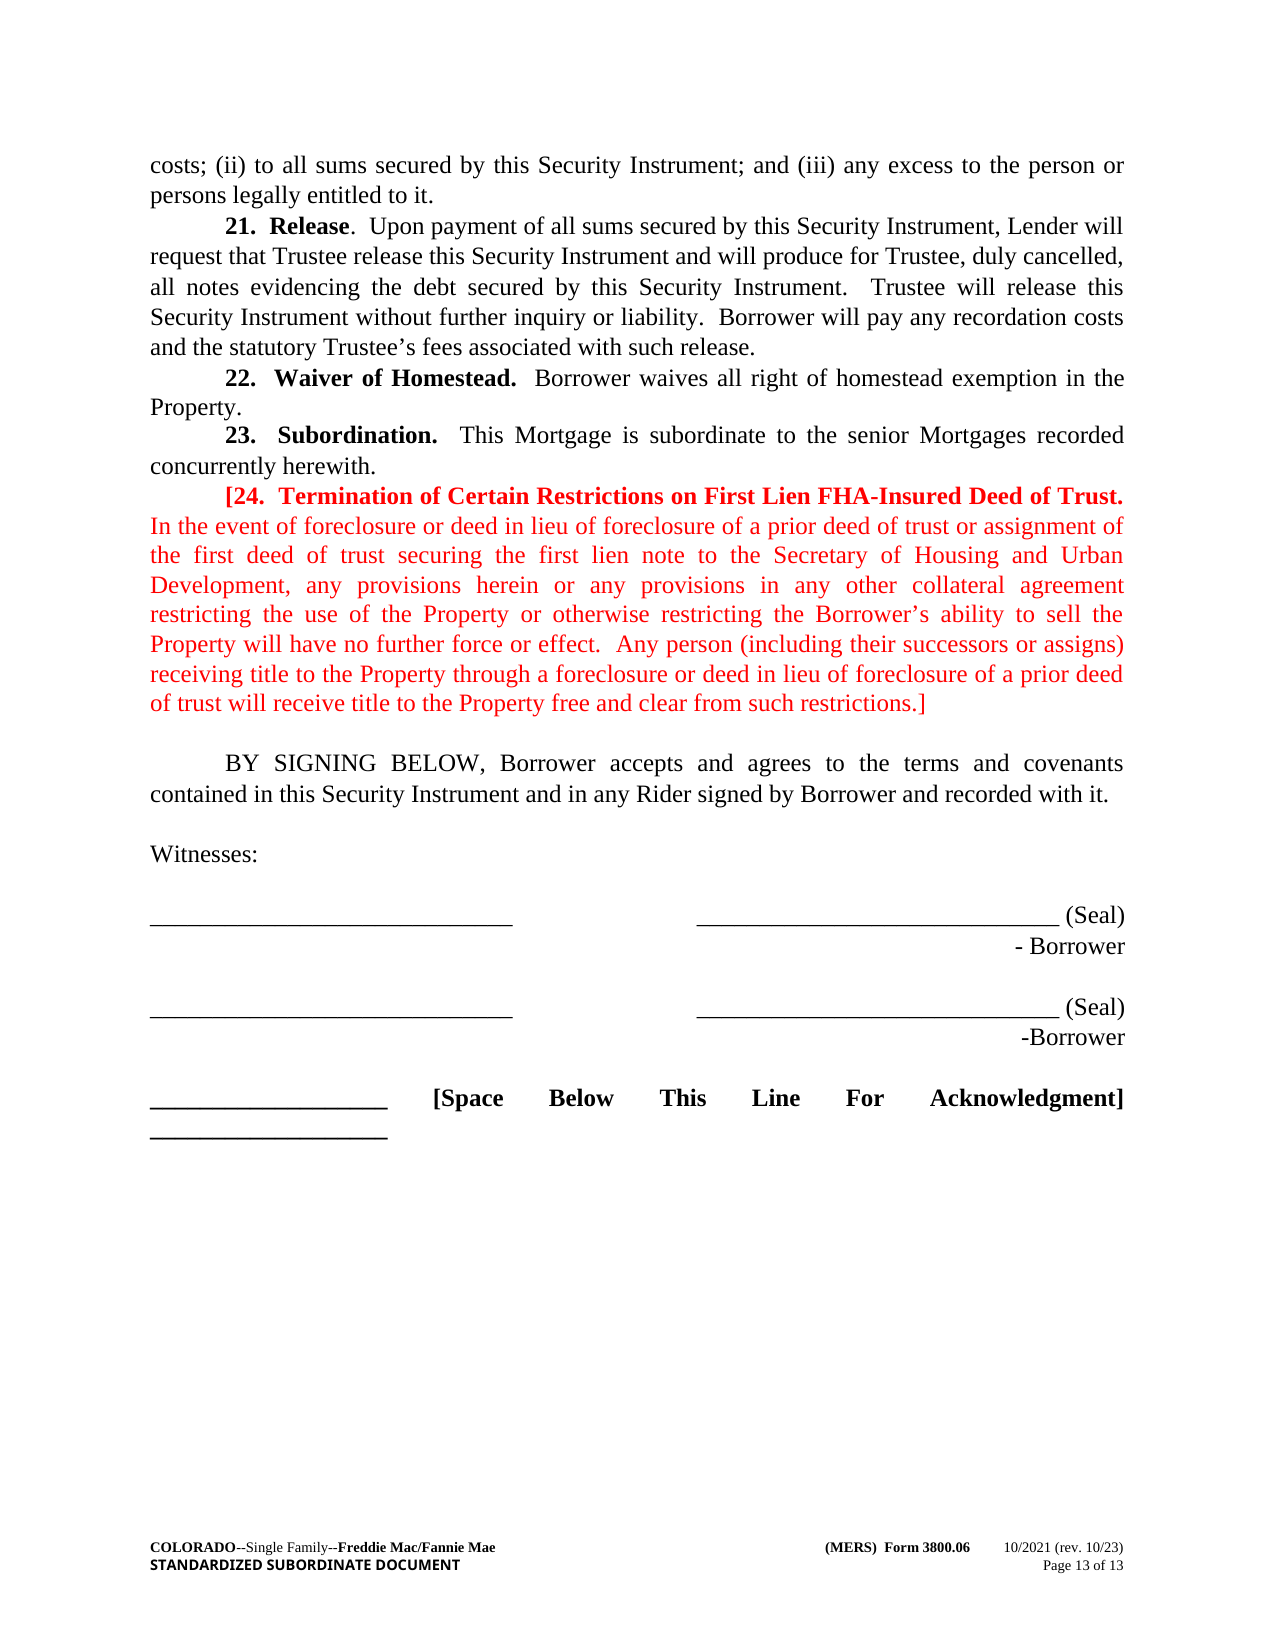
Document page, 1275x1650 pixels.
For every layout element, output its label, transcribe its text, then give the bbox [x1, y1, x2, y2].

text BY SIGNING BELOW, Borrower accepts and agrees to the terms and covenants contained in this Security Instrument and in any Rider signed by Borrower and recorded with it. [150, 748, 1125, 807]
text 23. Subordination. This Mortgage is subordinate to the senior Mortgages recorded concurrently herewith. [150, 420, 1125, 479]
text 21. Release. Upon payment of all sums secured by this Security Instrument, Lender will request that Trustee release this Security Instrument and will produce for Trustee, duly cancelled, all notes evidencing the debt secured by this Security Instrument. Trustee will release this Security Instrument without further inquiry or liability. Borrower will pay any recordation costs and the statutory Trustee’s fees associated with such release. [150, 211, 1125, 361]
text ___________________ [Space Below This Line For Acknowledgment] ___________________ [150, 1083, 1125, 1142]
text [24. Termination of Certain Restrictions on First Lien FHA-Insured Deed of Trust. In the event of foreclosure or deed in lieu of foreclosure of a prior deed of trust or assignment of the first deed of trust securing the first lien note to the Secretary of Housing and Urban Development, any provisions herein or any provisions in any other collateral agreement restricting the use of the Property or otherwise restricting the Borrower’s ability to sell the Property will have no further force or effect. Any person (including their successors or assigns) receiving title to the Property through a foreclosure or deed in lieu of foreclosure of a prior deed of trust will receive title to the Property free and clear from such restrictions.] [150, 481, 1125, 717]
text -Borrower [150, 1022, 1125, 1051]
text _____________________________ _____________________________ (Seal) [150, 992, 1125, 1020]
text 22. Waiver of Homestead. Borrower waives all right of homestead exemption in the Property. [150, 363, 1125, 420]
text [150, 150, 1125, 209]
text _____________________________ _____________________________ (Seal) [150, 900, 1125, 929]
text - Borrower [150, 931, 1125, 959]
text Witnesses: [150, 839, 1125, 868]
